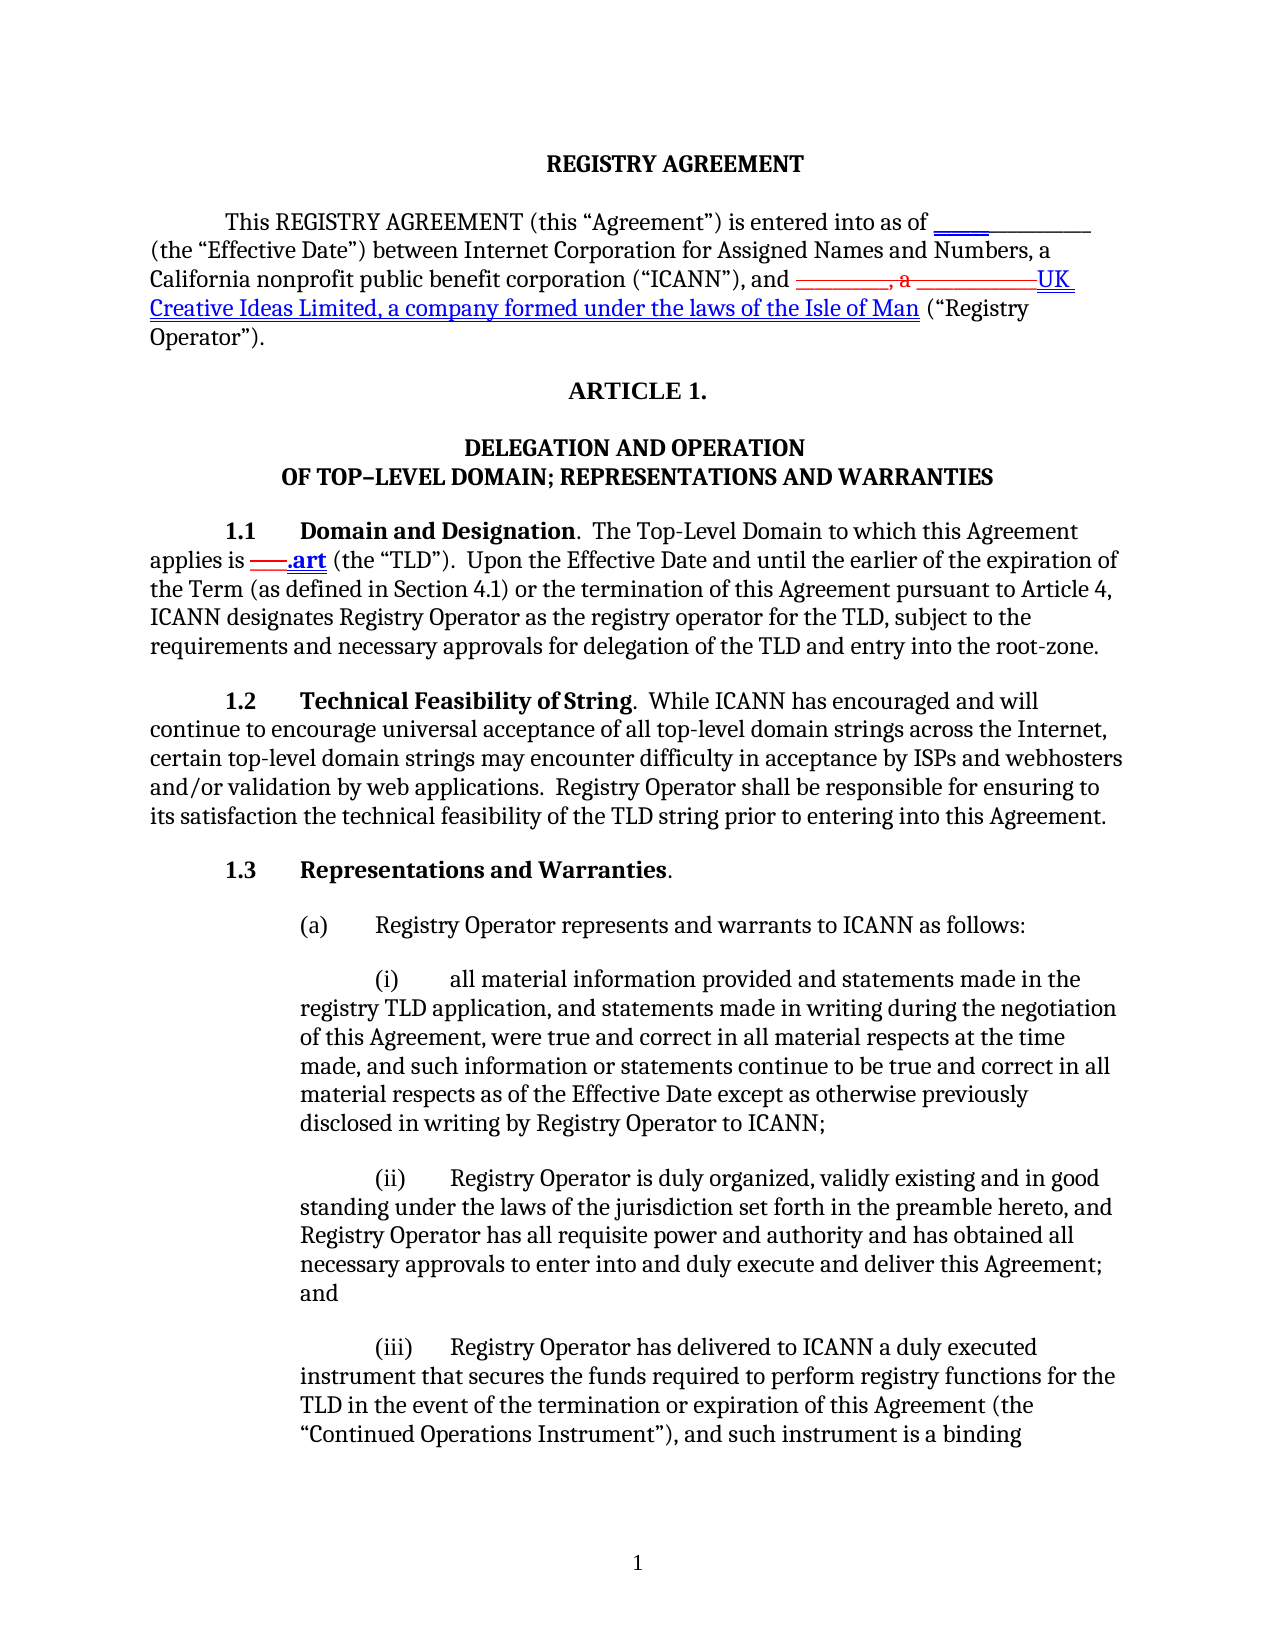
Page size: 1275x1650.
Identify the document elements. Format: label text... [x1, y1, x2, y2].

text Technical Feasibility of String. While ICANN has encouraged and will continue to encourage universal acceptance of all top-level domain strings across the Internet, certain top-level domain strings may encounter difficulty in acceptance by ISPs and webhosters and/or validation by web applications. Registry Operator shall be responsible for ensuring to its satisfaction the technical feasibility of the TLD string prior to entering into this Agreement. [150, 686, 1125, 830]
text all material information provided and statements made in the registry TLD application, and statements made in writing during the negotiation of this Agreement, were true and correct in all material respects at the time made, and such information or statements continue to be true and correct in all material respects as of the Effective Date except as otherwise previously disclosed in writing by Registry Operator to ICANN; [300, 964, 1125, 1138]
text DELEGATION AND OPERATION OF TOP–LEVEL DOMAIN; REPRESENTATIONS AND WARRANTIES [150, 376, 1125, 491]
text This REGISTRY AGREEMENT (this “Agreement”) is entered into as of _________________ (the “Effective Date”) between Internet Corporation for Assigned Names and Numbers, a California nonprofit public benefit corporation (“ICANN”), and __________, a _____________UK Creative Ideas Limited, a company formed under the laws of the Isle of Man (“Registry Operator”). [150, 207, 1125, 351]
title REGISTRY AGREEMENT [225, 150, 1125, 179]
text Registry Operator represents and warrants to ICANN as follows: [150, 910, 1125, 939]
text Representations and Warranties. [150, 855, 1125, 885]
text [300, 1332, 1125, 1448]
text Domain and Designation. The Top-Level Domain to which this Agreement applies is ____.art (the “TLD”). Upon the Effective Date and until the earlier of the expiration of the Term (as defined in Section 4.1) or the termination of this Agreement pursuant to Article 4, ICANN designates Registry Operator as the registry operator for the TLD, subject to the requirements and necessary approvals for delegation of the TLD and entry into the root-zone. [150, 516, 1125, 661]
text Registry Operator is duly organized, validly existing and in good standing under the laws of the jurisdiction set forth in the preamble hereto, and Registry Operator has all requisite power and authority and has obtained all necessary approvals to enter into and duly execute and deliver this Agreement; and [300, 1163, 1125, 1307]
